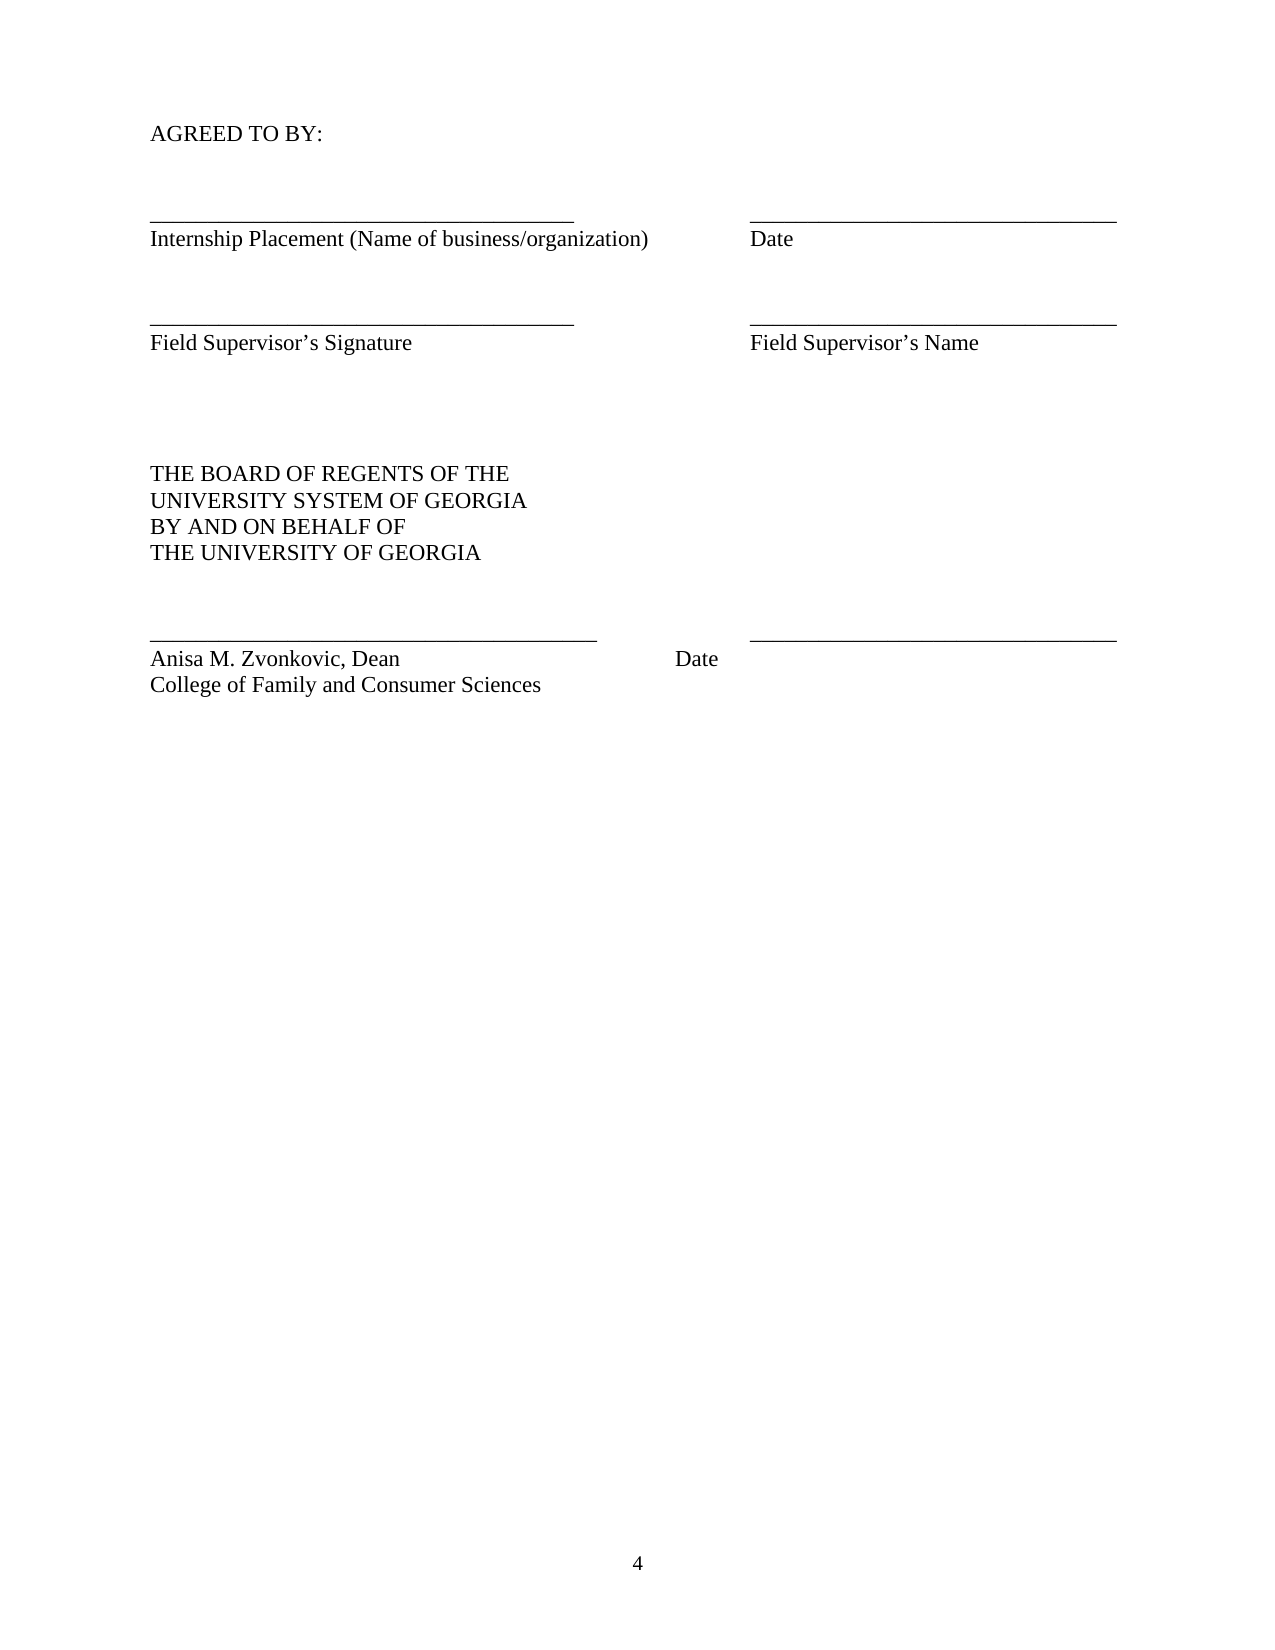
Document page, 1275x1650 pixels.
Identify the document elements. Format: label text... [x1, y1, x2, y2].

text _______________________________________ ________________________________ [150, 618, 1125, 645]
text Field Supervisor’s Signature Field Supervisor’s Name [150, 328, 1125, 381]
text UNIVERSITY SYSTEM OF GEORGIA [150, 487, 1125, 513]
text AGREED TO BY: [150, 120, 1125, 146]
text _____________________________________ ________________________________ [150, 199, 1125, 225]
text Internship Placement (Name of business/organization) Date [150, 225, 1125, 252]
text THE BOARD OF REGENTS OF THE [150, 460, 1125, 487]
text College of Family and Consumer Sciences [150, 671, 1125, 697]
text _____________________________________ ________________________________ [150, 302, 1125, 328]
text THE UNIVERSITY OF GEORGIA [150, 539, 1125, 566]
text Anisa M. Zvonkovic, Dean Date [150, 645, 1125, 671]
text BY AND ON BEHALF OF [150, 513, 1125, 539]
